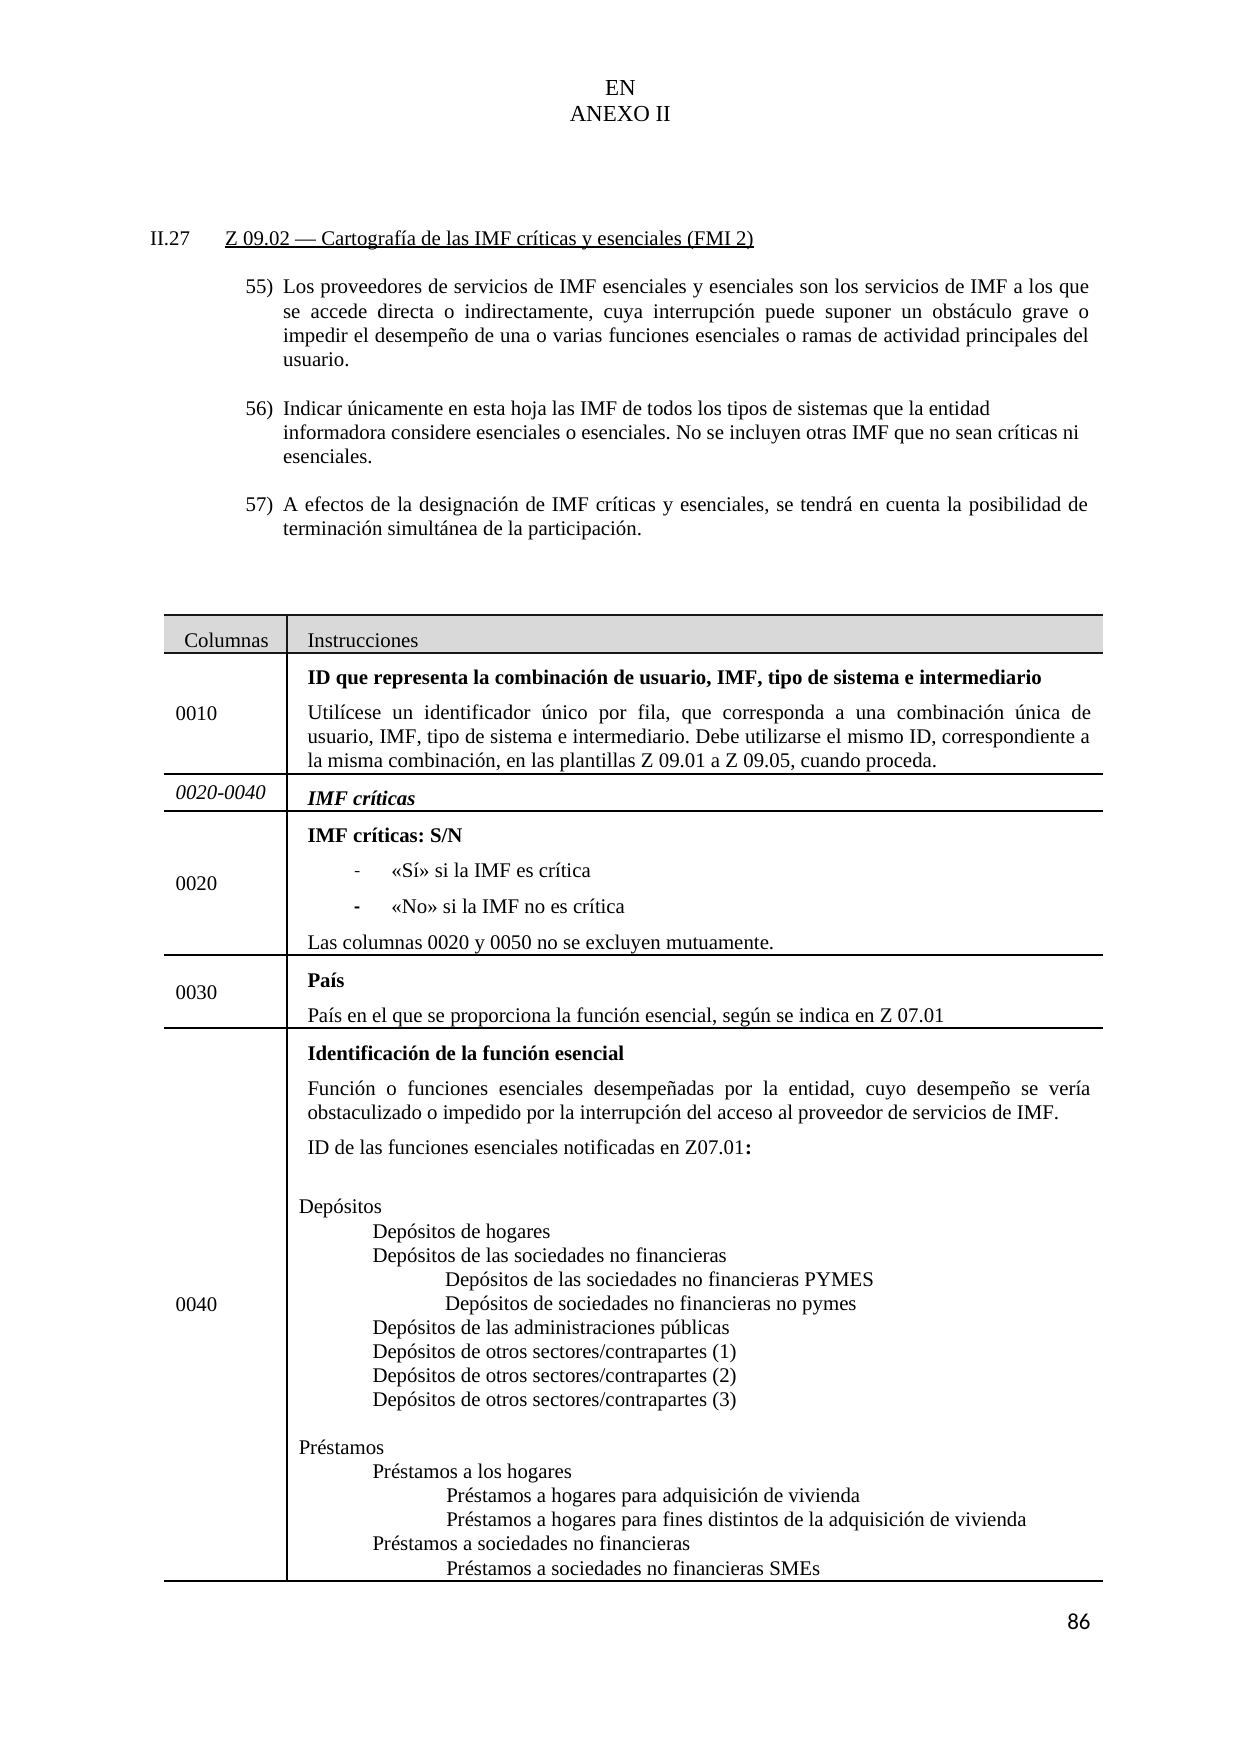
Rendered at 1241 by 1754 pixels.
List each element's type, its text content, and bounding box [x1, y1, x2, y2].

table_cell País País en el que se proporciona la función esencial, según se indica en Z 07.01 [288, 956, 1103, 1027]
list A efectos de la designación de IMF críticas y esenciales, se tendrá en cuenta la posibilidad de terminación simultánea de la participación. [245, 492, 1090, 540]
list Z 09.02 — Cartografía de las IMF críticas y esenciales (FMI 2) [150, 225, 1090, 249]
table_cell IMF críticas: S/N «Sí» si la IMF es crítica «No» si la IMF no es crítica Las columnas 0020 y 0050 no se excluyen mutuamente. [288, 812, 1103, 954]
table_cell 0020-0040 [164, 775, 286, 810]
table_cell 0010 [164, 654, 286, 772]
list Indicar únicamente en esta hoja las IMF de todos los tipos de sistemas que la entidad informadora considere esenciales o esenciales. No se incluyen otras IMF que no sean críticas ni esenciales. [245, 396, 1090, 468]
table_cell IMF críticas [288, 775, 1103, 810]
table_header Columnas [164, 616, 286, 652]
table_cell ID que representa la combinación de usuario, IMF, tipo de sistema e intermediario Utilícese un identificador único por fila, que corresponda a una combinación única de usuario, IMF, tipo de sistema e intermediario. Debe utilizarse el mismo ID, correspondiente a la misma combinación, en las plantillas Z 09.01 a Z 09.05, cuando proceda. [288, 654, 1103, 772]
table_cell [288, 1029, 1103, 1579]
table_cell 0040 [164, 1029, 286, 1579]
table_cell 0030 [164, 956, 286, 1027]
table_header Instrucciones [288, 616, 1103, 652]
list Los proveedores de servicios de IMF esenciales y esenciales son los servicios de IMF a los que se accede directa o indirectamente, cuya interrupción puede suponer un obstáculo grave o impedir el desempeño de una o varias funciones esenciales o ramas de actividad principales del usuario. [245, 274, 1090, 371]
table_cell 0020 [164, 812, 286, 954]
